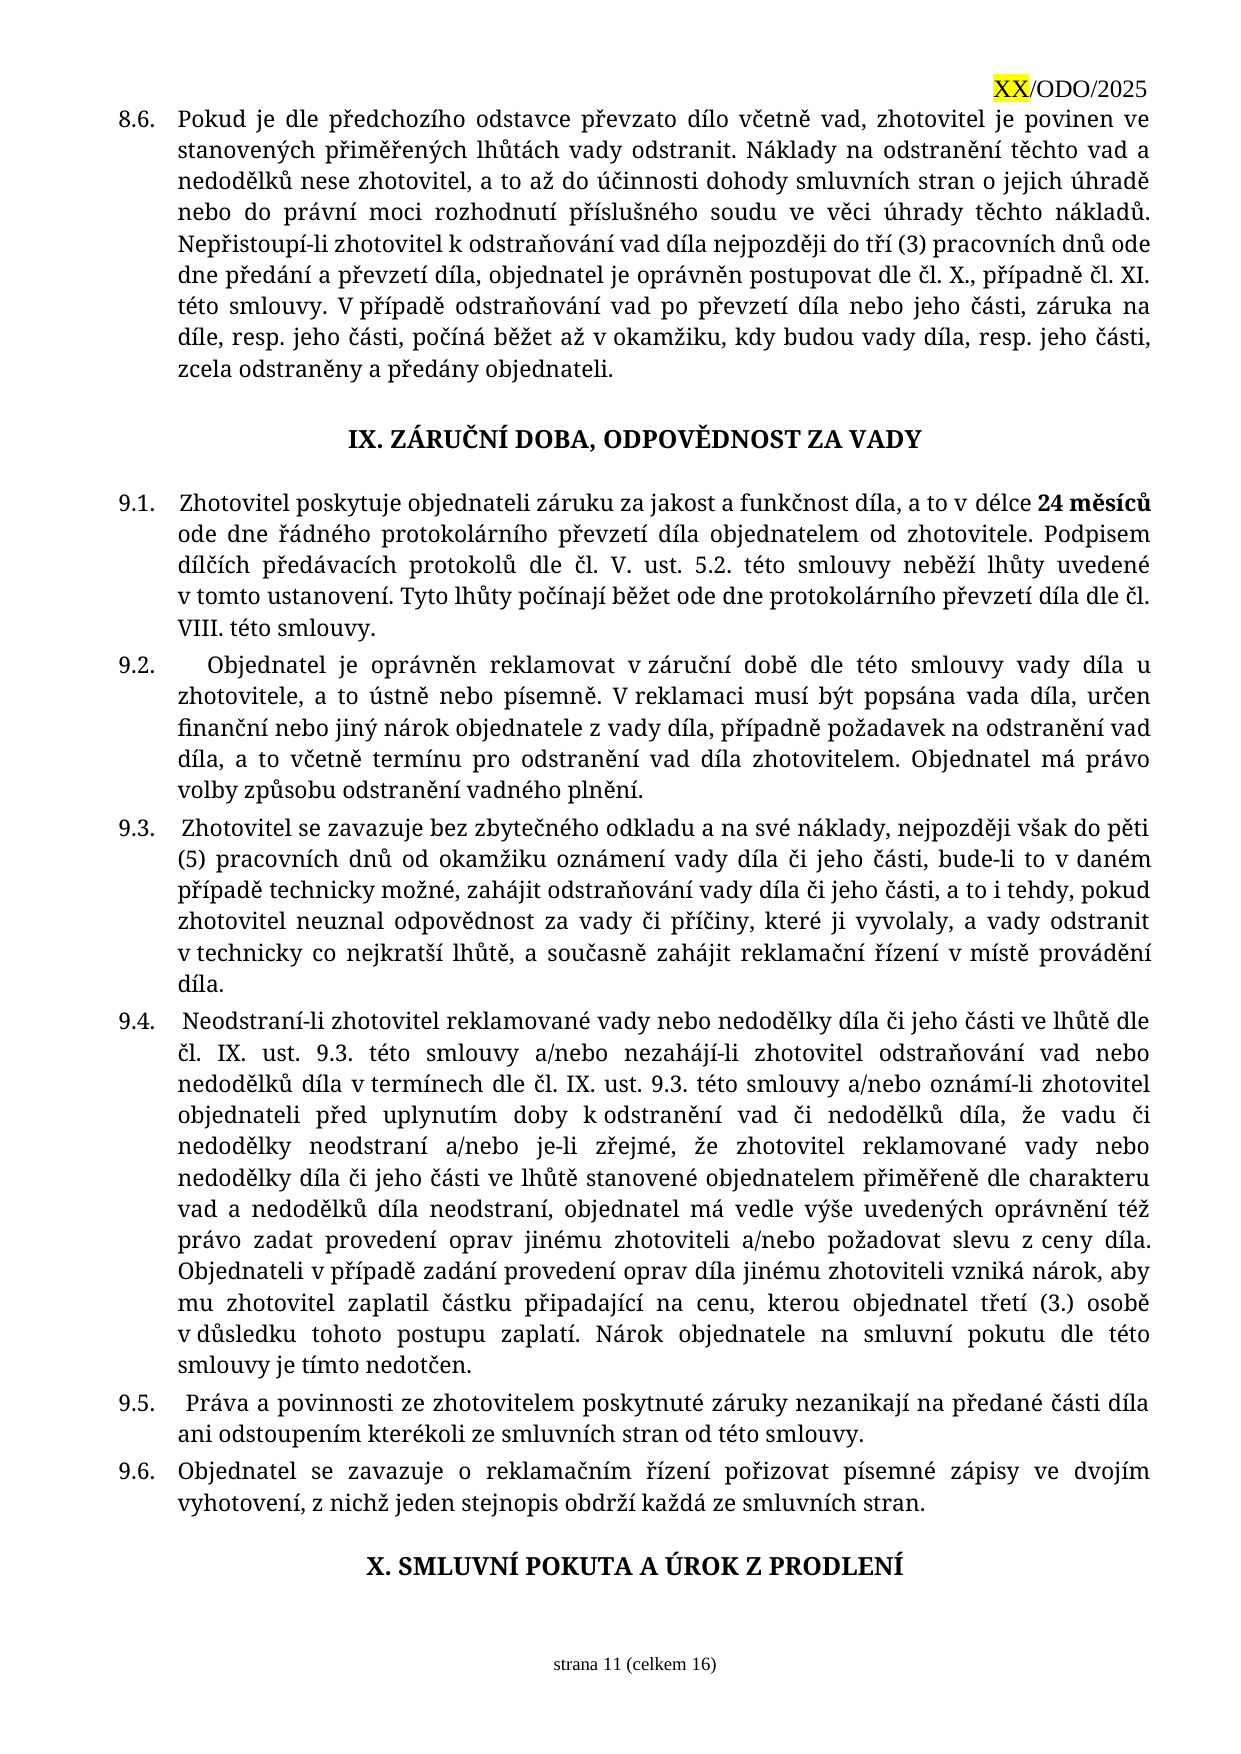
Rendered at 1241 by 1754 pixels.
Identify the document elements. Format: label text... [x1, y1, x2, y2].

list Zhotovitel se zavazuje bez zbytečného odkladu a na své náklady, nejpozději však do pěti (5) pracovních dnů od okamžiku oznámení vady díla či jeho části, bude-li to v daném případě technicky možné, zahájit odstraňování vady díla či jeho části, a to i tehdy, pokud zhotovitel neuznal odpovědnost za vady či příčiny, které ji vyvolaly, a vady odstranit v technicky co nejkratší lhůtě, a současně zahájit reklamační řízení v místě provádění díla. [118, 812, 1152, 999]
list Objednatel je oprávněn reklamovat v záruční době dle této smlouvy vady díla u zhotovitele, a to ústně nebo písemně. V reklamaci musí být popsána vada díla, určen finanční nebo jiný nárok objednatele z vady díla, případně požadavek na odstranění vad díla, a to včetně termínu pro odstranění vad díla zhotovitelem. Objednatel má právo volby způsobu odstranění vadného plnění. [118, 649, 1152, 805]
list Zhotovitel poskytuje objednateli záruku za jakost a funkčnost díla, a to v délce 24 měsíců ode dne řádného protokolárního převzetí díla objednatelem od zhotovitele. Podpisem dílčích předávacích protokolů dle čl. V. ust. 5.2. této smlouvy neběží lhůty uvedené v tomto ustanovení. Tyto lhůty počínají běžet ode dne protokolárního převzetí díla dle čl. VIII. této smlouvy. [118, 487, 1152, 643]
list Objednatel se zavazuje o reklamačním řízení pořizovat písemné zápisy ve dvojím vyhotovení, z nichž jeden stejnopis obdrží každá ze smluvních stran. [118, 1455, 1152, 1518]
list Pokud je dle předchozího odstavce převzato dílo včetně vad, zhotovitel je povinen ve stanovených přiměřených lhůtách vady odstranit. Náklady na odstranění těchto vad a nedodělků nese zhotovitel, a to až do účinnosti dohody smluvních stran o jejich úhradě nebo do právní moci rozhodnutí příslušného soudu ve věci úhrady těchto nákladů. Nepřistoupí-li zhotovitel k odstraňování vad díla nejpozději do tří (3) pracovních dnů ode dne předání a převzetí díla, objednatel je oprávněn postupovat dle čl. X., případně čl. XI. této smlouvy. V případě odstraňování vad po převzetí díla nebo jeho části, záruka na díle, resp. jeho části, počíná běžet až v okamžiku, kdy budou vady díla, resp. jeho části, zcela odstraněny a předány objednateli. [118, 102, 1152, 384]
list Neodstraní-li zhotovitel reklamované vady nebo nedodělky díla či jeho části ve lhůtě dle čl. IX. ust. 9.3. této smlouvy a/nebo nezahájí-li zhotovitel odstraňování vad nebo nedodělků díla v termínech dle čl. IX. ust. 9.3. této smlouvy a/nebo oznámí-li zhotovitel objednateli před uplynutím doby k odstranění vad či nedodělků díla, že vadu či nedodělky neodstraní a/nebo je-li zřejmé, že zhotovitel reklamované vady nebo nedodělky díla či jeho části ve lhůtě stanovené objednatelem přiměřeně dle charakteru vad a nedodělků díla neodstraní, objednatel má vedle výše uvedených oprávnění též právo zadat provedení oprav jinému zhotoviteli a/nebo požadovat slevu z ceny díla. Objednateli v případě zadání provedení oprav díla jinému zhotoviteli vzniká nárok, aby mu zhotovitel zaplatil částku připadající na cenu, kterou objednatel třetí (3.) osobě v důsledku tohoto postupu zaplatí. Nárok objednatele na smluvní pokutu dle této smlouvy je tímto nedotčen. [118, 1005, 1152, 1380]
subtitle IX. ZÁRUČNÍ DOBA, ODPOVĚDNOST ZA VADY [118, 421, 1152, 455]
subtitle X. SMLUVNÍ POKUTA A ÚROK Z PRODLENÍ [118, 1549, 1152, 1583]
list Práva a povinnosti ze zhotovitelem poskytnuté záruky nezanikají na předané části díla ani odstoupením kterékoli ze smluvních stran od této smlouvy. [118, 1387, 1152, 1449]
